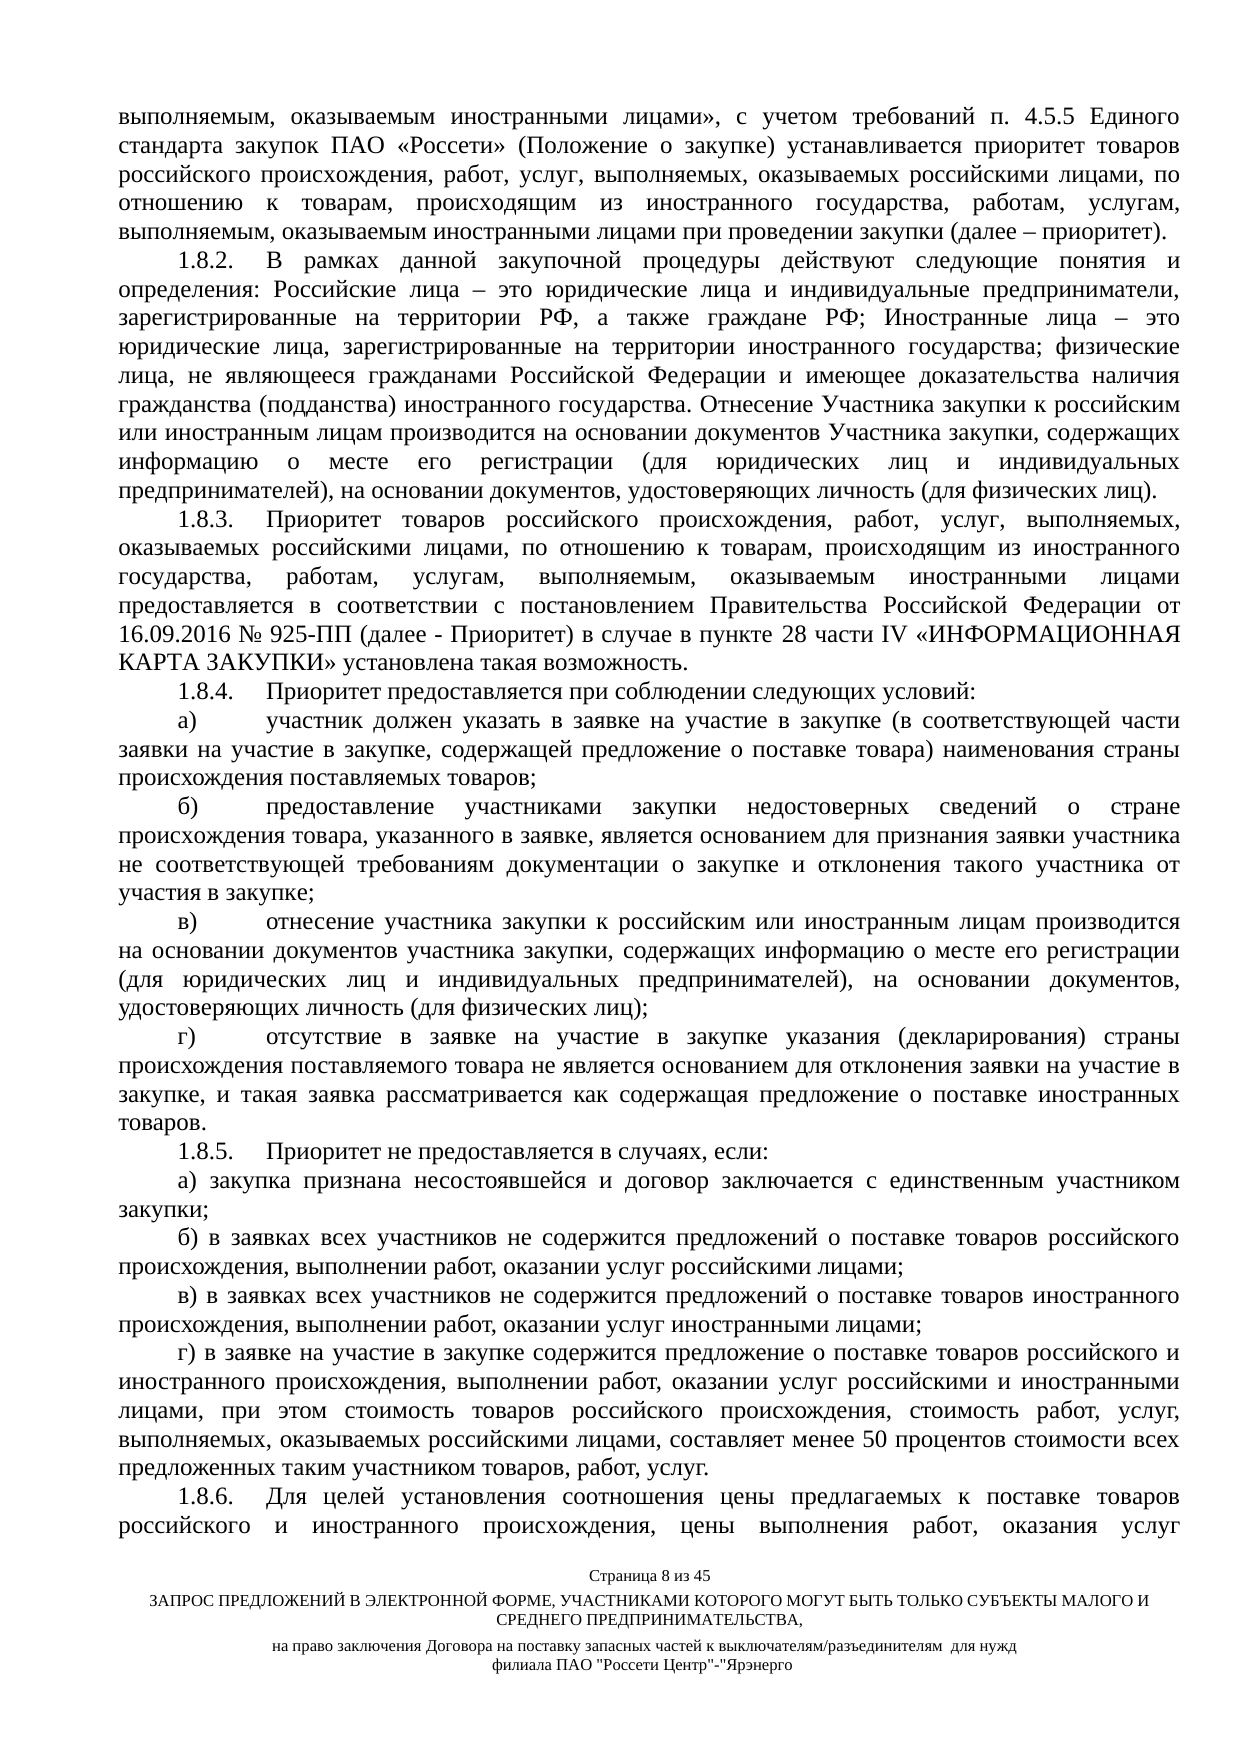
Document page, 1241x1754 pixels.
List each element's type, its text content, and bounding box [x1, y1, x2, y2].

subtitle В рамках данной закупочной процедуры действуют следующие понятия и определения: Российские лица – это юридические лица и индивидуальные предприниматели, зарегистрированные на территории РФ, а также граждане РФ; Иностранные лица – это юридические лица, зарегистрированные на территории иностранного государства; физические лица, не являющееся гражданами Российской Федерации и имеющее доказательства наличия гражданства (подданства) иностранного государства. Отнесение Участника закупки к российским или иностранным лицам производится на основании документов Участника закупки, содержащих информацию о месте его регистрации (для юридических лиц и индивидуальных предпринимателей), на основании документов, удостоверяющих личность (для физических лиц). [118, 245, 1181, 504]
list отнесение участника закупки к российским или иностранным лицам производится на основании документов участника закупки, содержащих информацию о месте его регистрации (для юридических лиц и индивидуальных предпринимателей), на основании документов, удостоверяющих личность (для физических лиц); [118, 906, 1181, 1021]
list участник должен указать в заявке на участие в закупке (в соответствующей части заявки на участие в закупке, содержащей предложение о поставке товара) наименования страны происхождения поставляемых товаров; [118, 705, 1181, 791]
list г) в заявке на участие в закупке содержится предложение о поставке товаров российского и иностранного происхождения, выполнении работ, оказании услуг российскими и иностранными лицами, при этом стоимость товаров российского происхождения, стоимость работ, услуг, выполняемых, оказываемых российскими лицами, составляет менее 50 процентов стоимости всех предложенных таким участником товаров, работ, услуг. [118, 1337, 1181, 1481]
list отсутствие в заявке на участие в закупке указания (декларирования) страны происхождения поставляемого товара не является основанием для отклонения заявки на участие в закупке, и такая заявка рассматривается как содержащая предложение о поставке иностранных товаров. [118, 1021, 1181, 1136]
subtitle Приоритет не предоставляется в случаях, если: [118, 1136, 1181, 1165]
subtitle Приоритет товаров российского происхождения, работ, услуг, выполняемых, оказываемых российскими лицами, по отношению к товарам, происходящим из иностранного государства, работам, услугам, выполняемым, оказываемым иностранными лицами предоставляется в соответствии с постановлением Правительства Российской Федерации от 16.09.2016 № 925-ПП (далее - Приоритет) в случае в пункте 28 части IV «ИНФОРМАЦИОННАЯ КАРТА ЗАКУПКИ» установлена такая возможность. [118, 504, 1181, 676]
subtitle Приоритет предоставляется при соблюдении следующих условий: [118, 676, 1181, 705]
list б) в заявках всех участников не содержится предложений о поставке товаров российского происхождения, выполнении работ, оказании услуг российскими лицами; [118, 1222, 1181, 1280]
list предоставление участниками закупки недостоверных сведений о стране происхождения товара, указанного в заявке, является основанием для признания заявки участника не соответствующей требованиям документации о закупке и отклонения такого участника от участия в закупке; [118, 791, 1181, 906]
list в) в заявках всех участников не содержится предложений о поставке товаров иностранного происхождения, выполнении работ, оказании услуг иностранными лицами; [118, 1280, 1181, 1337]
list а) закупка признана несостоявшейся и договор заключается с единственным участником закупки; [118, 1165, 1181, 1222]
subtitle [118, 101, 1181, 245]
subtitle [118, 1481, 1181, 1539]
